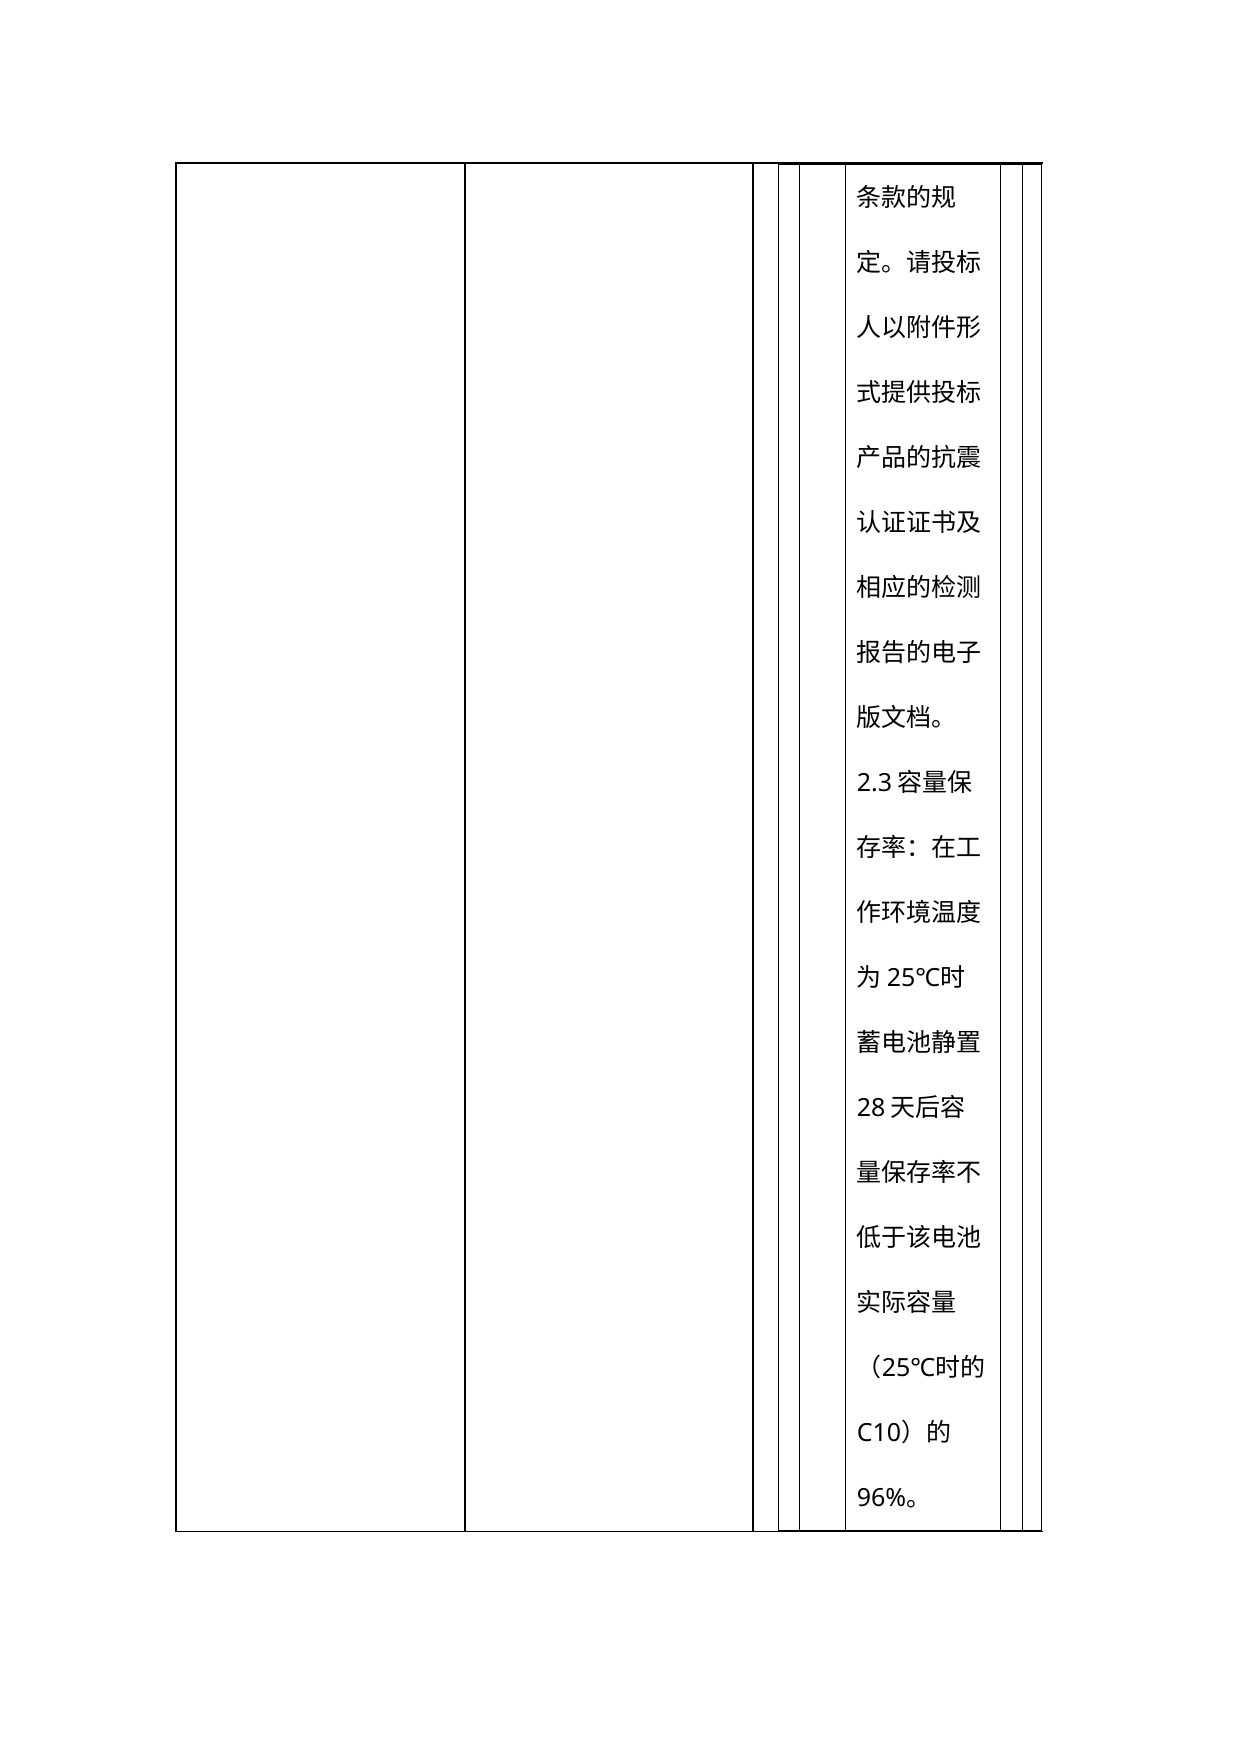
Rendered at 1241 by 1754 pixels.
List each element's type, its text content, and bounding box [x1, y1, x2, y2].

table_cell [1001, 165, 1022, 1530]
table_cell [754, 164, 778, 1531]
table_cell [1023, 165, 1041, 1530]
table_cell [800, 165, 845, 1530]
table_cell [779, 165, 799, 1530]
table_cell [846, 165, 1000, 1530]
table_cell 2 [466, 164, 752, 1531]
table_cell ▲ [177, 164, 464, 1531]
